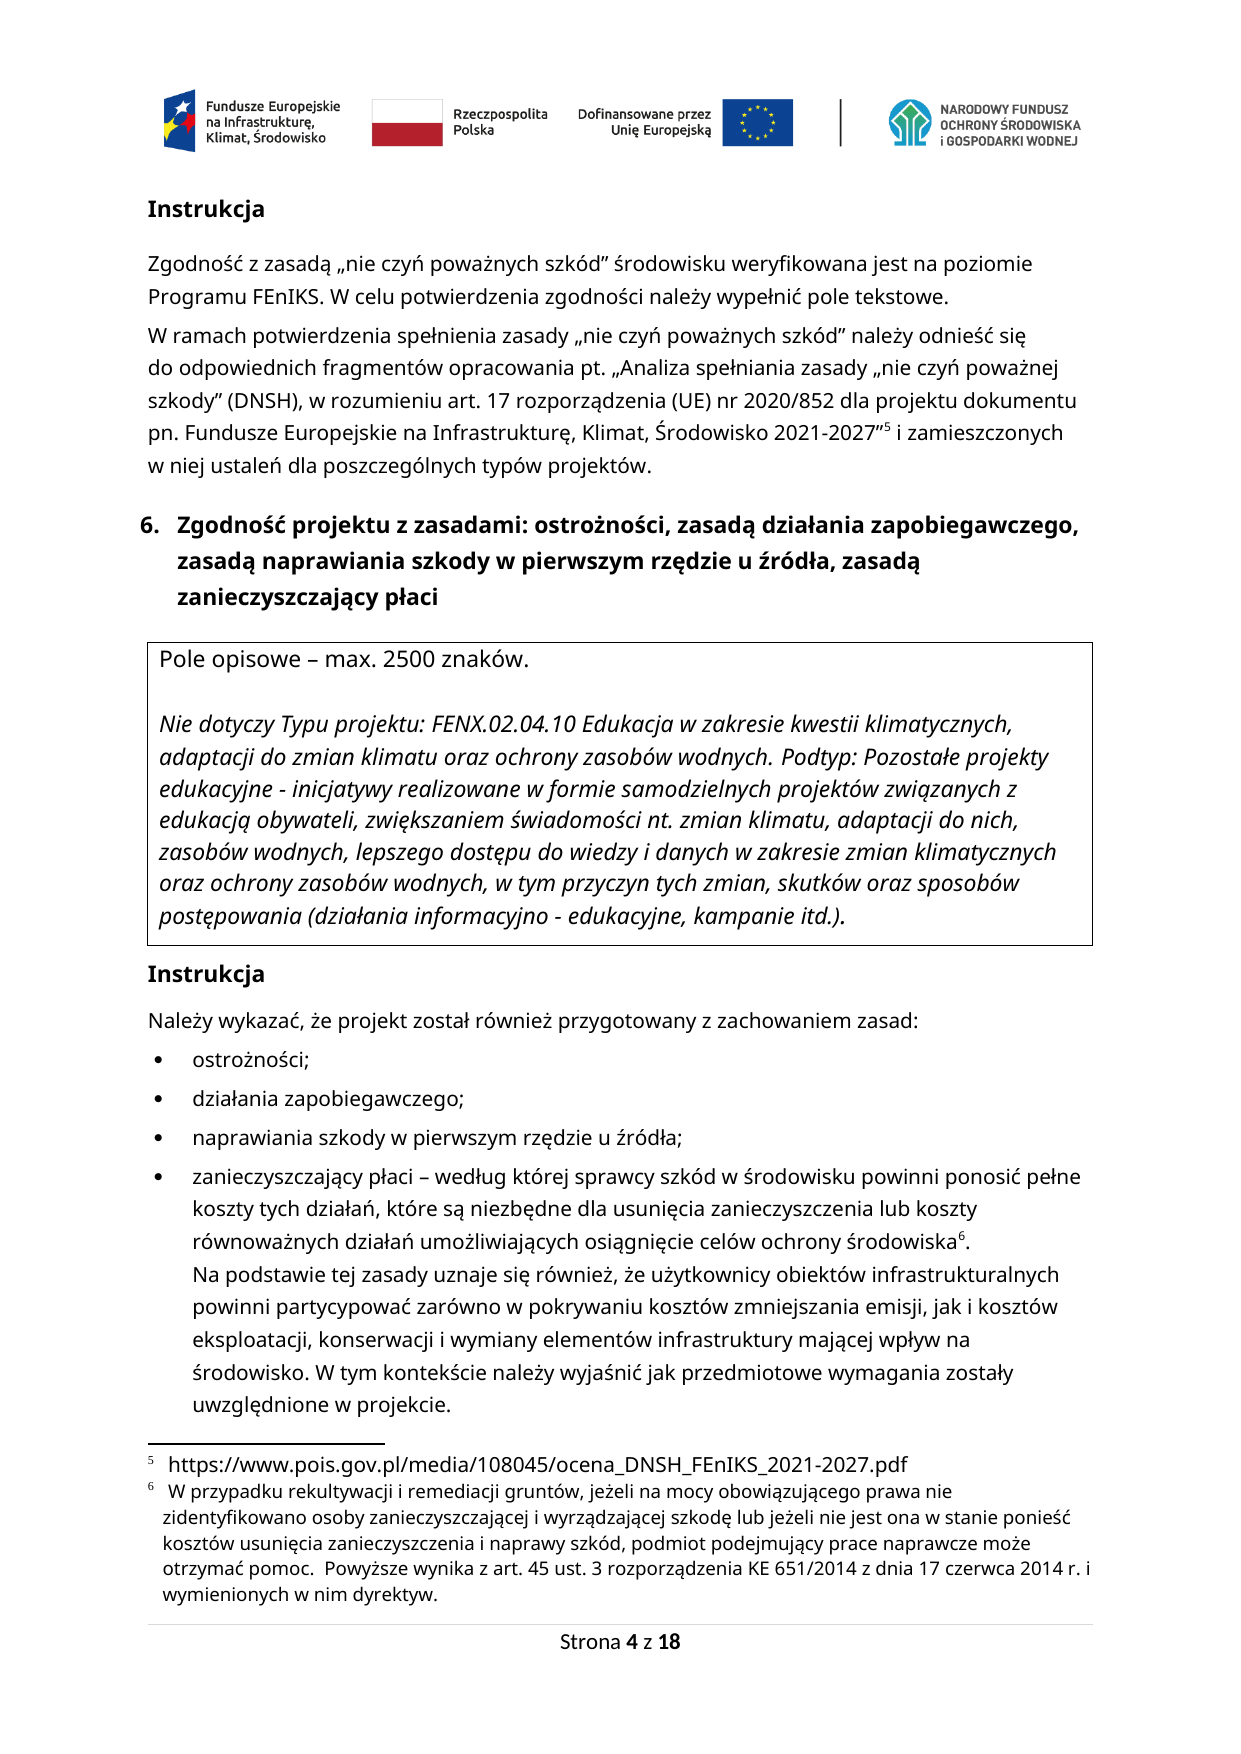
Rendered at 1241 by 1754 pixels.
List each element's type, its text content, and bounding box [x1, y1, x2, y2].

list Zgodność projektu z zasadami: ostrożności, zasadą działania zapobiegawczego, zasadą naprawiania szkody w pierwszym rzędzie u źródła, zasadą zanieczyszczający płaci [140, 509, 1093, 612]
text Należy wykazać, że projekt został również przygotowany z zachowaniem zasad: [148, 1007, 1093, 1035]
table_header Pole opisowe – max. 2500 znaków. Nie dotyczy Typu projektu: FENX.02.04.10 Edukacja w zakresie kwestii klimatycznych, adaptacji do zmian klimatu oraz ochrony zasobów wodnych. Podtyp: Pozostałe projekty edukacyjne - inicjatywy realizowane w formie samodzielnych projektów związanych z edukacją obywateli, zwiększaniem świadomości nt. zmian klimatu, adaptacji do nich, zasobów wodnych, lepszego dostępu do wiedzy i danych w zakresie zmian klimatycznych oraz ochrony zasobów wodnych, w tym przyczyn tych zmian, skutków oraz sposobów postępowania (działania informacyjno - edukacyjne, kampanie itd.). [148, 643, 1092, 944]
text Instrukcja [148, 192, 1093, 224]
picture [147, 73, 1093, 168]
list działania zapobiegawczego; [154, 1084, 1093, 1113]
list ostrożności; [154, 1045, 1093, 1074]
list zanieczyszczający płaci – według której sprawcy szkód w środowisku powinni ponosić pełne koszty tych działań, które są niezbędne dla usunięcia zanieczyszczenia lub koszty równoważnych działań umożliwiających osiągnięcie celów ochrony środowiska. Na podstawie tej zasady uznaje się również, że użytkownicy obiektów infrastrukturalnych powinni partycypować zarówno w pokrywaniu kosztów zmniejszania emisji, jak i kosztów eksploatacji, konserwacji i wymiany elementów infrastruktury mającej wpływ na środowisko. W tym kontekście należy wyjaśnić jak przedmiotowe wymagania zostały uwzględnione w projekcie. [154, 1162, 1093, 1419]
list naprawiania szkody w pierwszym rzędzie u źródła; [154, 1123, 1093, 1152]
text W ramach potwierdzenia spełnienia zasady „nie czyń poważnych szkód” należy odnieść się do odpowiednich fragmentów opracowania pt. „Analiza spełniania zasady „nie czyń poważnej szkody” (DNSH), w rozumieniu art. 17 rozporządzenia (UE) nr 2020/852 dla projektu dokumentu pn. Fundusze Europejskie na Infrastrukturę, Klimat, Środowisko 2021-2027” i zamieszczonych w niej ustaleń dla poszczególnych typów projektów. [148, 321, 1093, 479]
text Zgodność z zasadą „nie czyń poważnych szkód” środowisku weryfikowana jest na poziomie Programu FEnIKS. W celu potwierdzenia zgodności należy wypełnić pole tekstowe. [148, 249, 1093, 310]
text Instrukcja [148, 958, 1093, 989]
